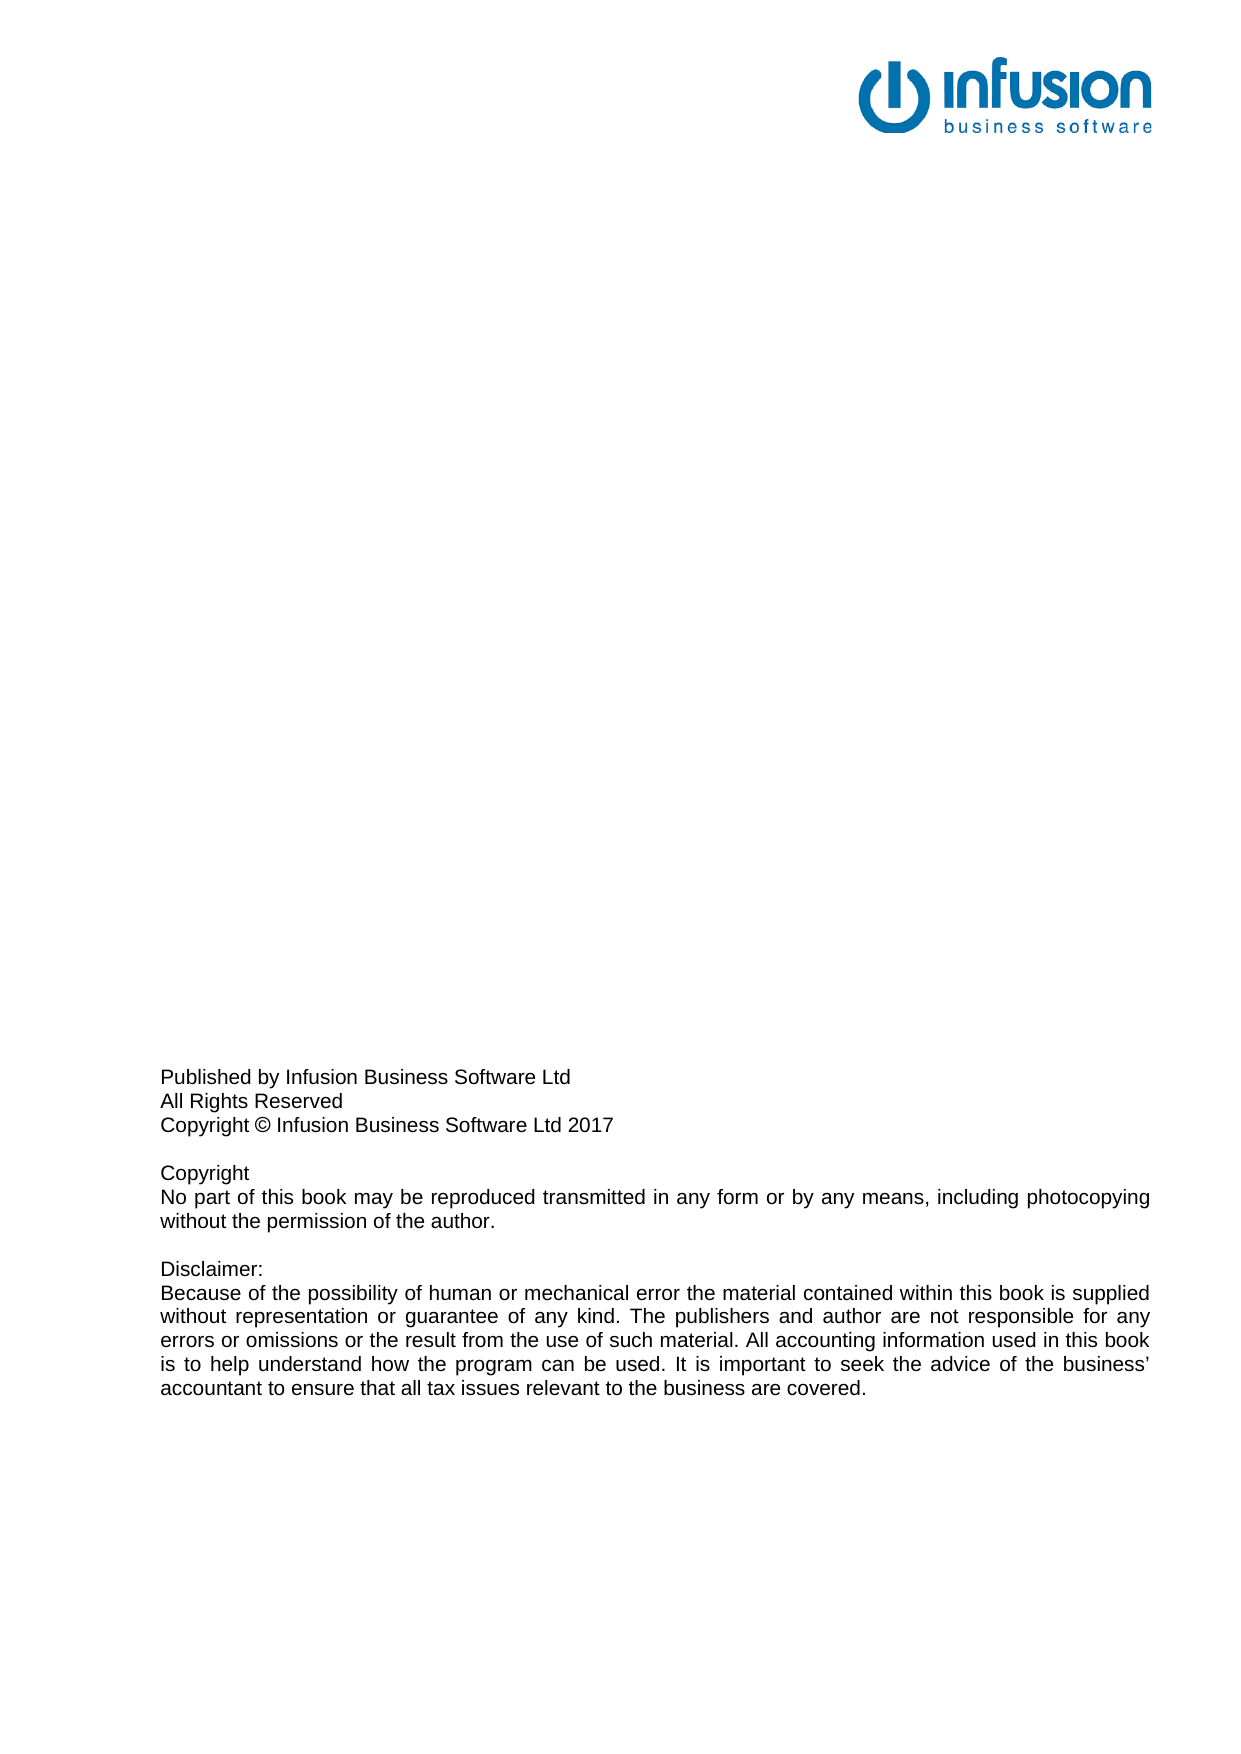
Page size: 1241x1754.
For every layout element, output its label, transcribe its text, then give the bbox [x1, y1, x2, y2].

text Copyright [160, 1161, 1152, 1184]
picture [858, 57, 1152, 132]
text Disclaimer: [160, 1256, 1152, 1280]
text Published by Infusion Business Software Ltd [160, 1065, 1152, 1089]
text All Rights Reserved [160, 1089, 1152, 1113]
text Copyright Infusion Business Software Ltd 2017 [160, 1113, 1152, 1137]
text No part of this book may be reproduced transmitted in any form or by any means, including photocopying without the permission of the author. [160, 1184, 1152, 1232]
text Because of the possibility of human or mechanical error the material contained within this book is supplied without representation or guarantee of any kind. The publishers and author are not responsible for any errors or omissions or the result from the use of such material. All accounting information used in this book is to help understand how the program can be used. It is important to seek the advice of the business’ accountant to ensure that all tax issues relevant to the business are covered. [160, 1280, 1152, 1400]
